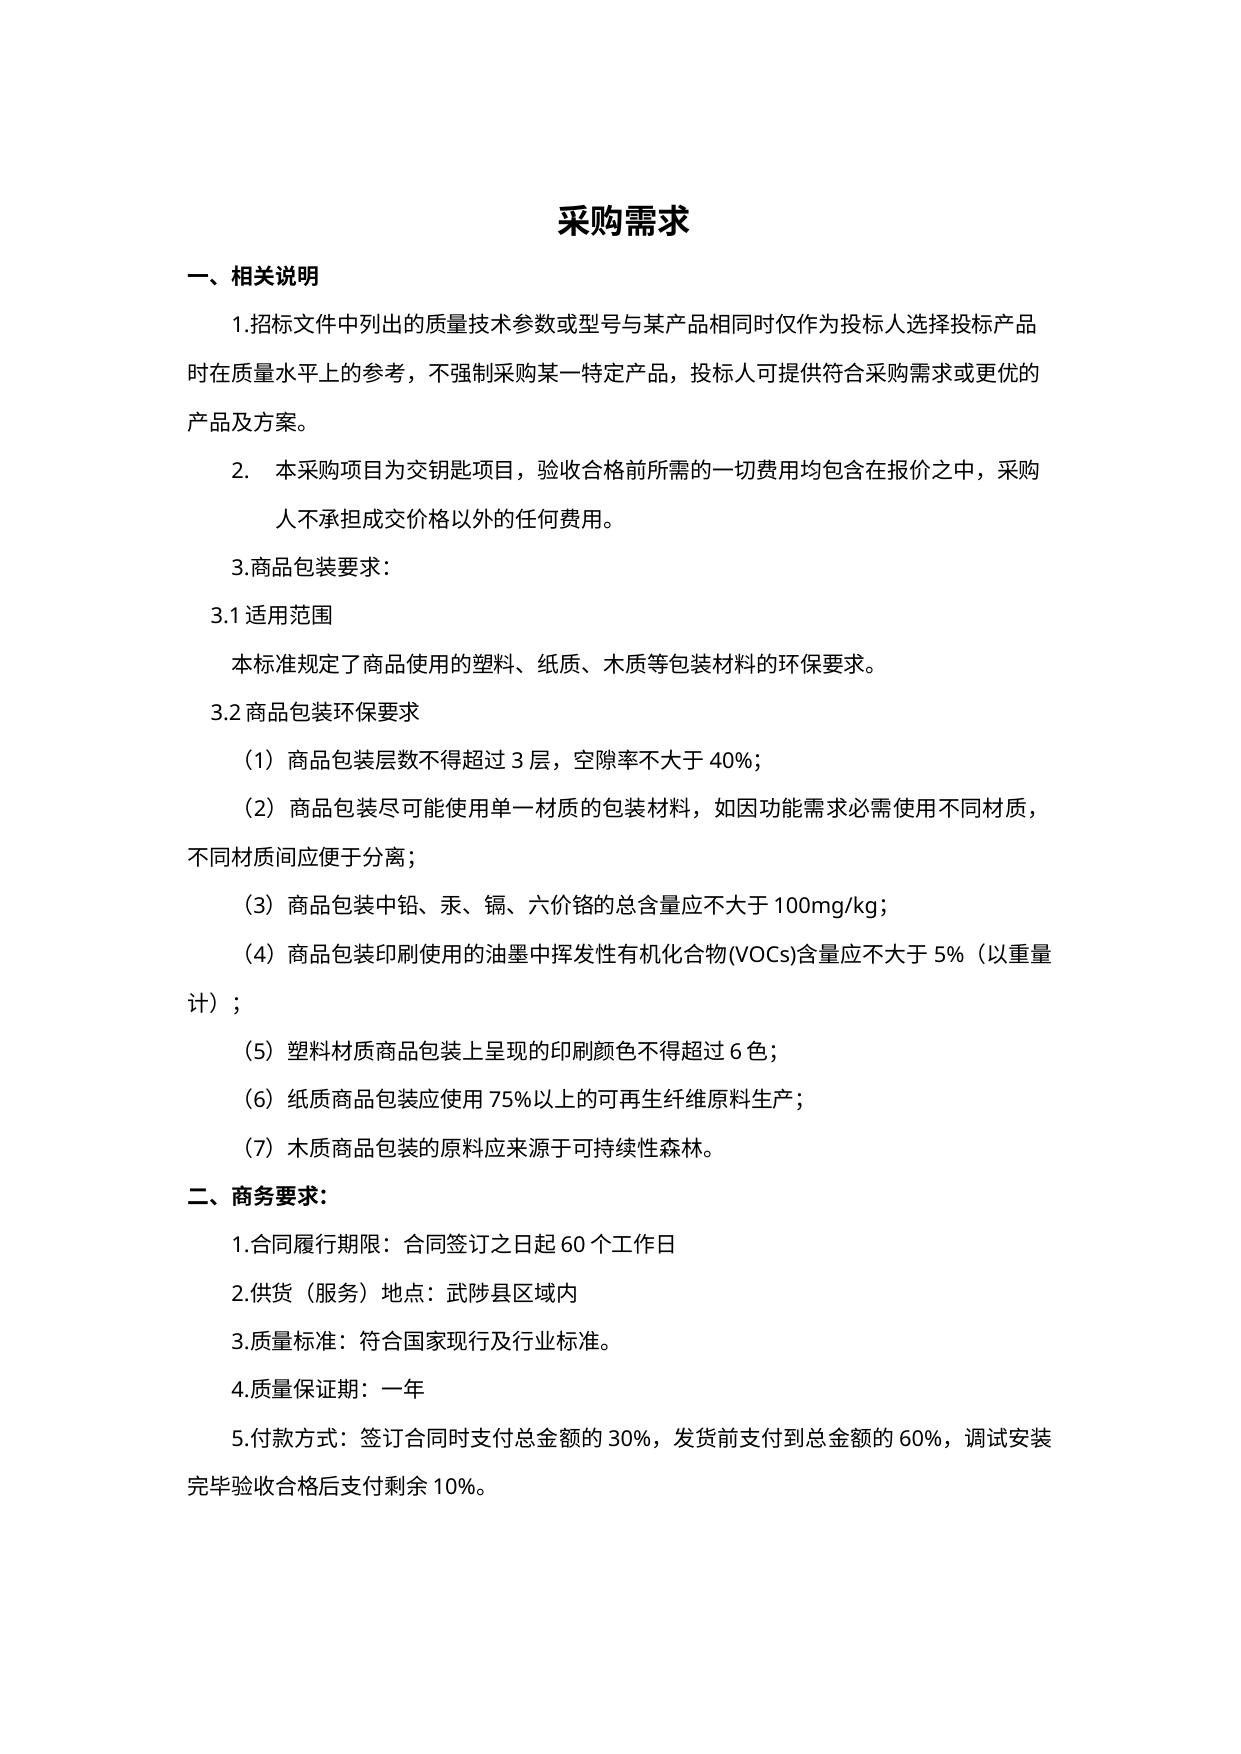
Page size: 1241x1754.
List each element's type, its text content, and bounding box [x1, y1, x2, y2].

text 本标准规定了商品使用的塑料、纸质、木质等包装材料的环保要求。 [187, 646, 1053, 679]
text （4）商品包装印刷使用的油墨中挥发性有机化合物(VOCs)含量应不大于 5%（以重量计）； [187, 937, 1053, 1018]
list 供货（服务）地点：武陟县区域内 [187, 1275, 1053, 1308]
title 采购需求 [187, 187, 1060, 252]
list 质量标准：符合国家现行及行业标准。 [187, 1324, 1053, 1356]
list 质量保证期：一年 [187, 1372, 1053, 1404]
text （7）木质商品包装的原料应来源于可持续性森林。 [187, 1130, 1053, 1163]
text （3）商品包装中铅、汞、镉、六价铬的总含量应不大于100mg/kg； [187, 888, 1053, 921]
list 合同履行期限：合同签订之日起60个工作日 [187, 1227, 1053, 1259]
text （2）商品包装尽可能使用单一材质的包装材料，如因功能需求必需使用不同材质，不同材质间应便于分离； [187, 791, 1053, 872]
text （5）塑料材质商品包装上呈现的印刷颜色不得超过6色； [187, 1034, 1053, 1066]
list 付款方式：签订合同时支付总金额的30%，发货前支付到总金额的60%，调试安装完毕验收合格后支付剩余10%。 [187, 1420, 1053, 1502]
list 本采购项目为交钥匙项目，验收合格前所需的一切费用均包含在报价之中，采购人不承担成交价格以外的任何费用。 [231, 452, 1053, 534]
text 一、相关说明 [187, 258, 1053, 291]
text 3.2商品包装环保要求 [187, 694, 1053, 727]
list 招标文件中列出的质量技术参数或型号与某产品相同时仅作为投标人选择投标产品时在质量水平上的参考，不强制采购某一特定产品，投标人可提供符合采购需求或更优的产品及方案。 [187, 307, 1053, 437]
text （1）商品包装层数不得超过 3 层，空隙率不大于 40%； [187, 743, 1053, 775]
list 3.商品包装要求： [187, 549, 1053, 582]
text （6）纸质商品包装应使用75%以上的可再生纤维原料生产； [187, 1082, 1053, 1114]
text 3.1适用范围 [187, 598, 1053, 630]
text 二、商务要求： [187, 1179, 1053, 1211]
